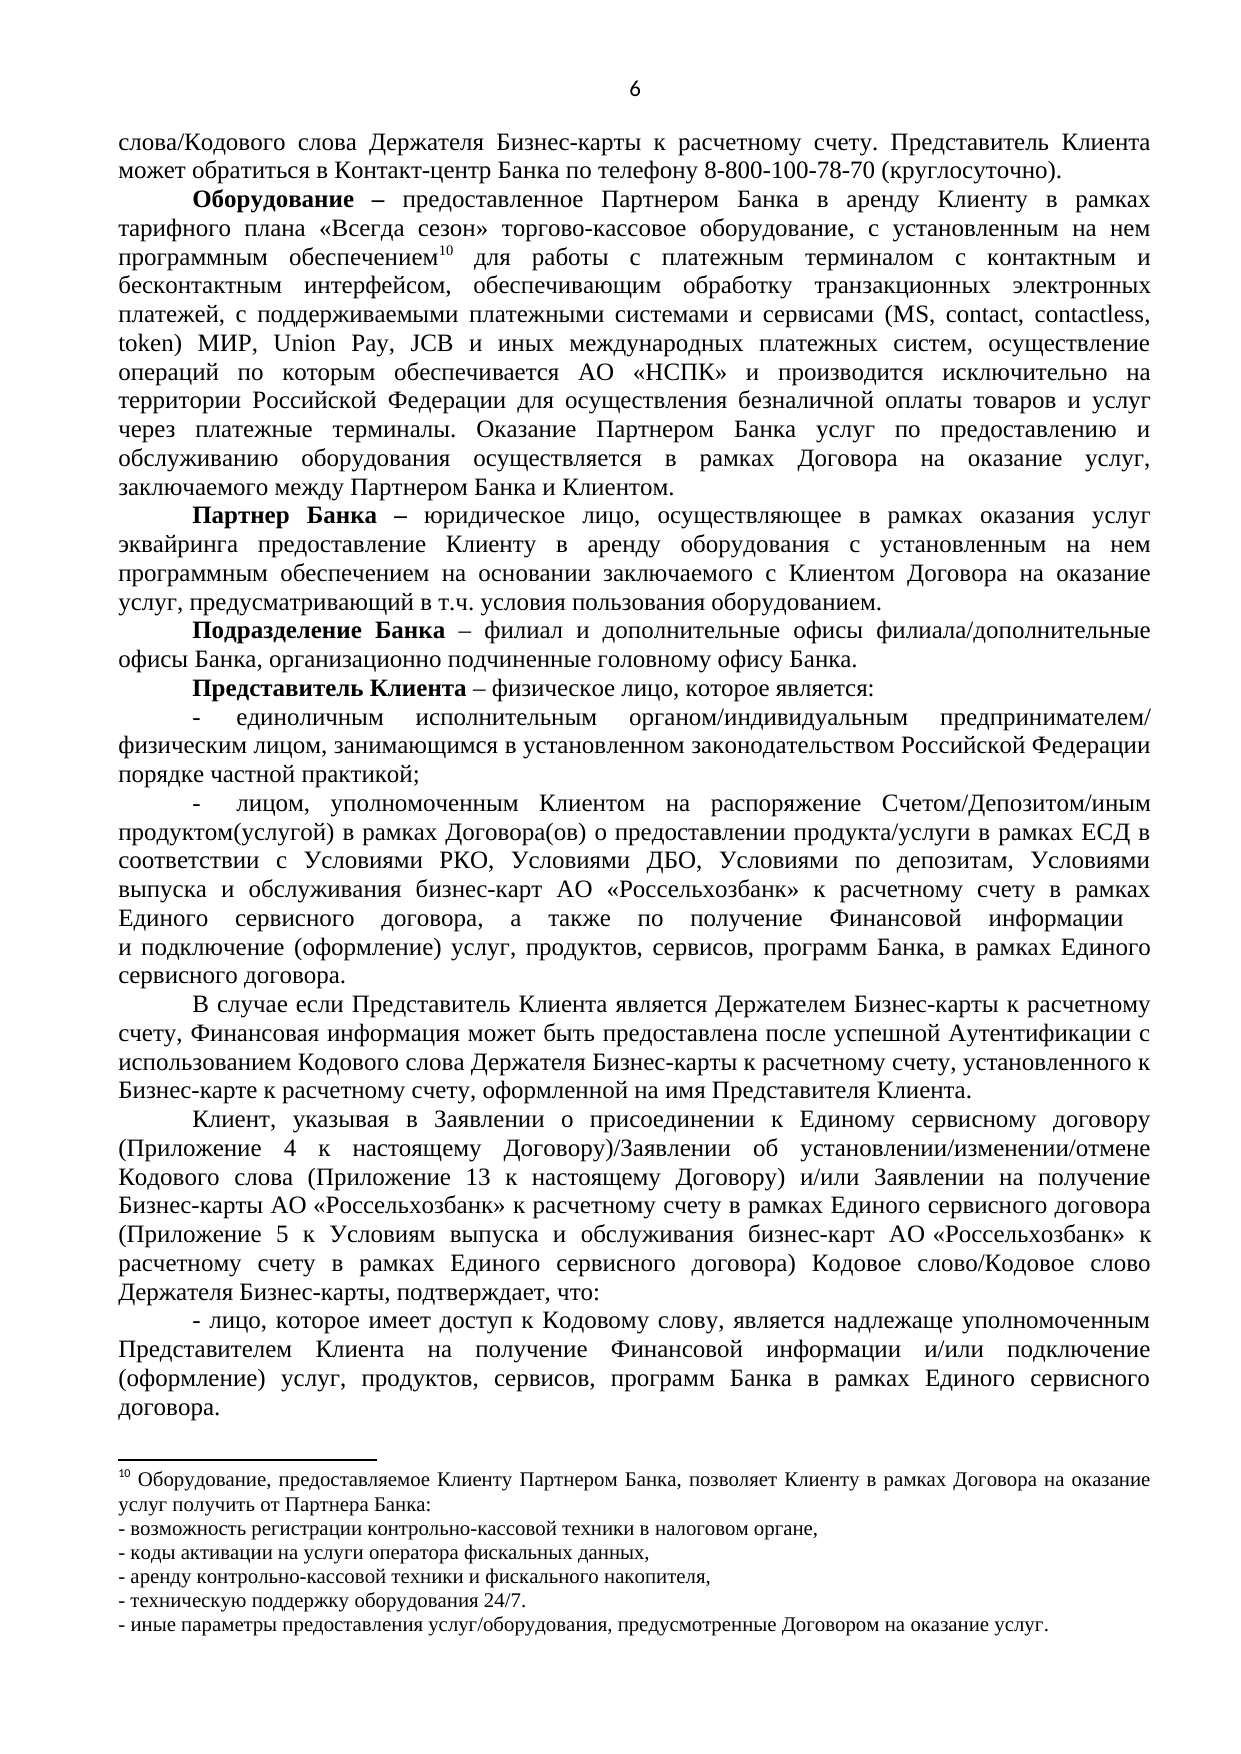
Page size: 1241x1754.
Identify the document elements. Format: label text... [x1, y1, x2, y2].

text - лицо, которое имеет доступ к Кодовому слову, является надлежаще уполномоченным Представителем Клиента на получение Финансовой информации и/или подключение (оформление) услуг, продуктов, сервисов, программ Банка в рамках Единого сервисного договора. [118, 1305, 1152, 1420]
text В случае если Представитель Клиента является Держателем Бизнес-карты к расчетному счету, Финансовая информация может быть предоставлена после успешной Аутентификации с использованием Кодового слова Держателя Бизнес-карты к расчетному счету, установленного к Бизнес-карте к расчетному счету, оформленной на имя Представителя Клиента. [118, 989, 1152, 1104]
text Клиент, указывая в Заявлении о присоединении к Единому сервисному договору (Приложение 4 к настоящему Договору)/Заявлении об установлении/изменении/отмене Кодового слова (Приложение 13 к настоящему Договору) и/или Заявлении на получение Бизнес-карты АО «Россельхозбанк» к расчетному счету в рамках Единого сервисного договора (Приложение 5 к Условиям выпуска и обслуживания бизнес-карт АО «Россельхозбанк» к расчетному счету в рамках Единого сервисного договора) Кодовое слово/Кодовое слово Держателя Бизнес-карты, подтверждает, что: [118, 1104, 1152, 1305]
list единоличным исполнительным органом/индивидуальным предпринимателем/ физическим лицом, занимающимся в установленном законодательством Российской Федерации порядке частной практикой; [118, 702, 1152, 788]
text Подразделение Банка – филиал и дополнительные офисы филиала/дополнительные офисы Банка, организационно подчиненные головному офису Банка. [118, 615, 1152, 673]
text - лицом, уполномоченным Клиентом на распоряжение Счетом/Депозитом/иным продуктом(услугой) в рамках Договора(ов) о предоставлении продукта/услуги в рамках ЕСД в соответствии с Условиями РКО, Условиями ДБО, Условиями по депозитам, Условиями выпуска и обслуживания бизнес-карт АО «Россельхозбанк» к расчетному счету в рамках Единого сервисного договора, а также по получение Финансовой информации и подключение (оформление) услуг, продуктов, сервисов, программ Банка, в рамках Единого сервисного договора. [118, 788, 1152, 989]
text Партнер Банка – юридическое лицо, осуществляющее в рамках оказания услуг эквайринга предоставление Клиенту в аренду оборудования с установленным на нем программным обеспечением на основании заключаемого с Клиентом Договора на оказание услуг, предусматривающий в т.ч. условия пользования оборудованием. [118, 500, 1152, 615]
text Представитель Клиента – физическое лицо, которое является: [118, 673, 1152, 702]
text Оборудование – предоставленное Партнером Банка в аренду Клиенту в рамках тарифного плана «Всегда сезон» торгово-кассовое оборудование, с установленным на нем программным обеспечением для работы с платежным терминалом с контактным и бесконтактным интерфейсом, обеспечивающим обработку транзакционных электронных платежей, с поддерживаемыми платежными системами и сервисами (MS, contact, contactless, token) МИР, Union Pay, JCB и иных международных платежных систем, осуществление операций по которым обеспечивается АО «НСПК» и производится исключительно на территории Российской Федерации для осуществления безналичной оплаты товаров и услуг через платежные терминалы. Оказание Партнером Банка услуг по предоставлению и обслуживанию оборудования осуществляется в рамках Договора на оказание услуг, заключаемого между Партнером Банка и Клиентом. [118, 184, 1152, 500]
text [118, 127, 1152, 184]
